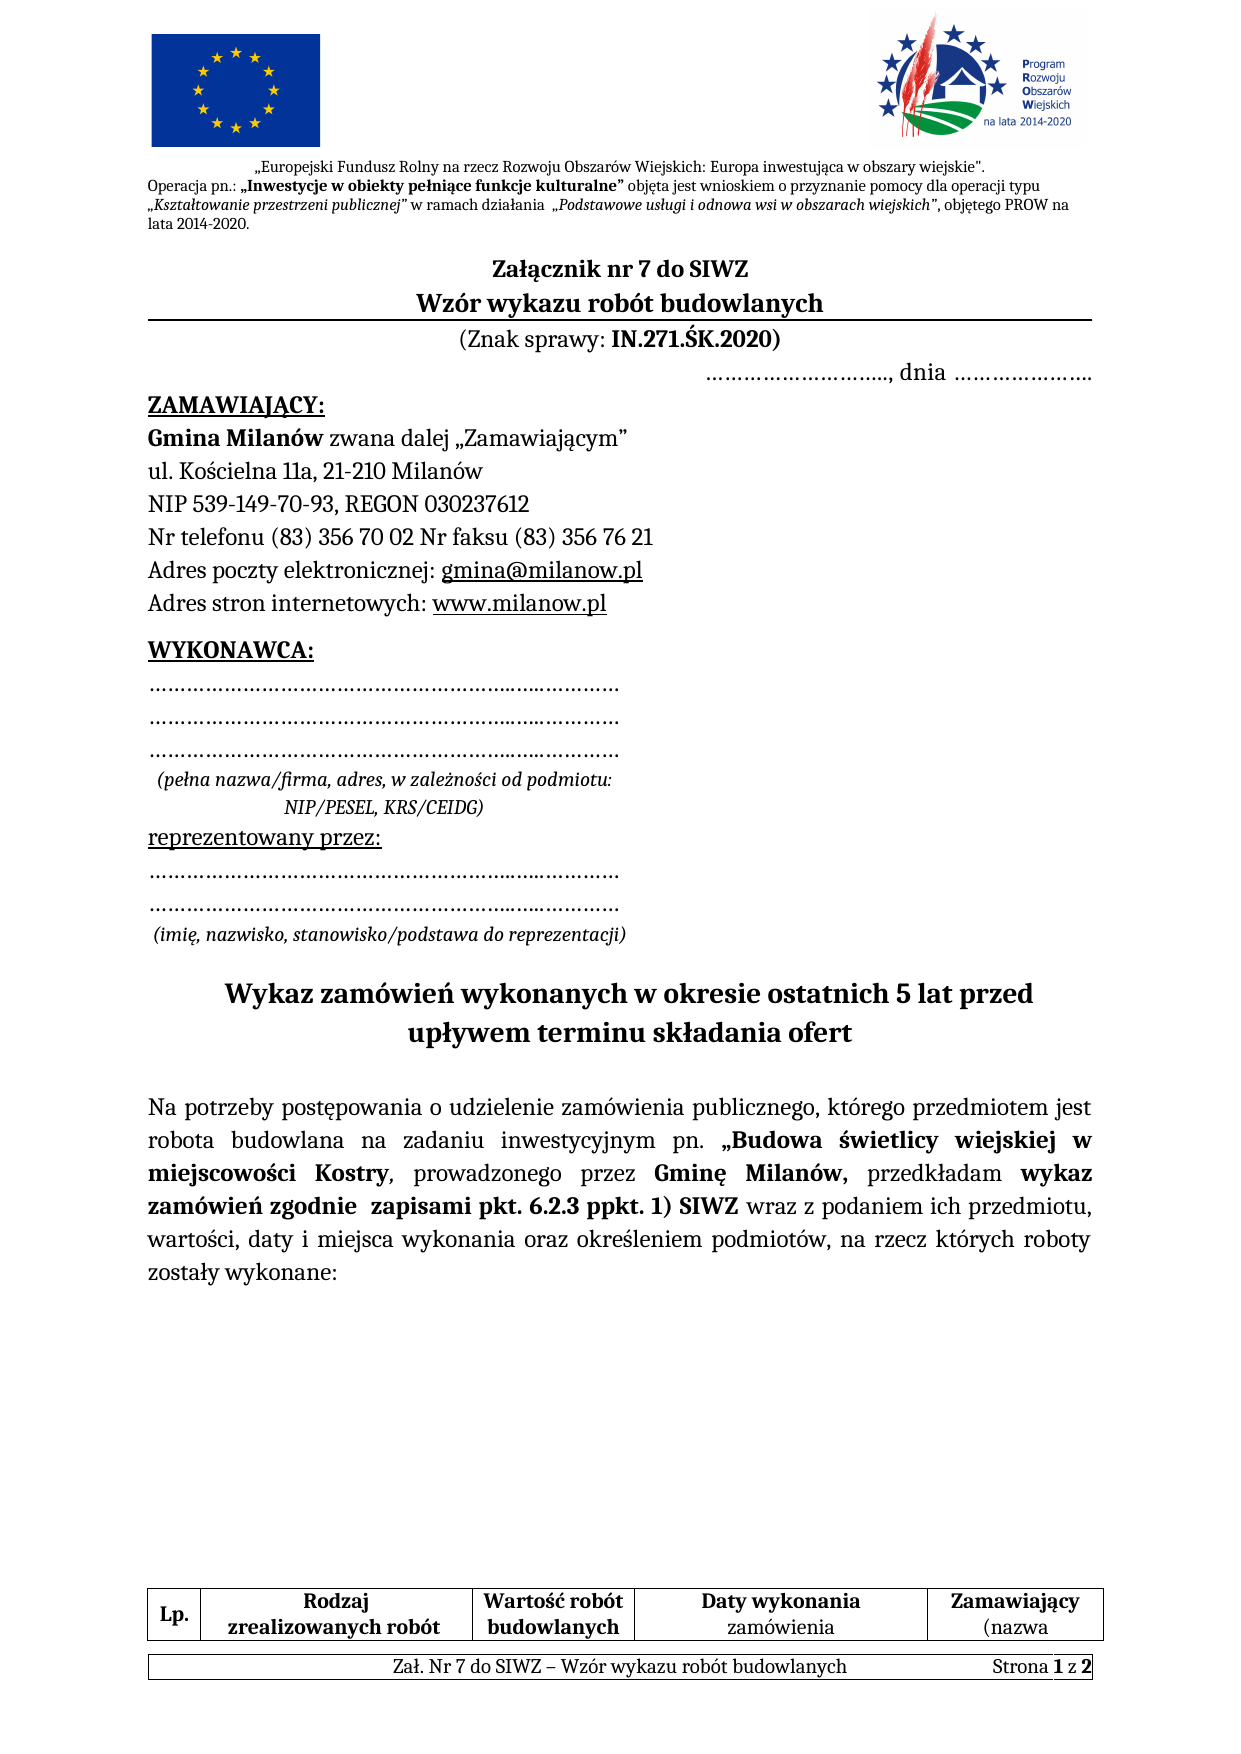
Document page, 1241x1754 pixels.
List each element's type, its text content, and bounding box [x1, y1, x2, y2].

text Gmina Milanów zwana dalej „Zamawiającym” [148, 424, 1092, 453]
text (imię, nazwisko, stanowisko/podstawa do reprezentacji) [148, 922, 1092, 946]
text Załącznik nr 7 do SIWZ [148, 255, 1092, 284]
text Wzór wykazu robót budowlanych [148, 288, 1092, 319]
text ZAMAWIAJĄCY: [148, 391, 1092, 420]
text ……………………….., dnia …………………. [148, 358, 1092, 387]
text Na potrzeby postępowania o udzielenie zamówienia publicznego, którego przedmiotem jest robota budowlana na zadaniu inwestycyjnym pn. „Budowa świetlicy wiejskiej w miejscowości Kostry, prowadzonego przez Gminę Milanów, przedkładam wykaz zamówień zgodnie zapisami pkt. 6.2.3 ppkt. 1) SIWZ wraz z podaniem ich przedmiotu, wartości, daty i miejsca wykonania oraz określeniem podmiotów, na rzecz których roboty zostały wykonane: [148, 1093, 1092, 1287]
text Adres stron internetowych: www.milanow.pl [148, 589, 1092, 618]
text ul. Kościelna 11a, 21-210 Milanów [148, 457, 1092, 486]
text …………………………………………………..…..………… [148, 702, 650, 731]
text Adres poczty elektronicznej: gmina@milanow.pl [148, 556, 1092, 585]
text …………………………………………………..…..………… [148, 856, 650, 885]
text (Znak sprawy: IN.271.ŚK.2020) [148, 325, 1092, 354]
table_header Daty wykonania zamówienia [635, 1589, 927, 1640]
table_header Zamawiający (nazwa podmiotu, na rzecz którego roboty te zostały wykonane) [928, 1589, 1103, 1640]
text …………………………………………………..…..………… [148, 669, 650, 698]
text reprezentowany przez: [148, 823, 1092, 852]
text (pełna nazwa/firma, adres, w zależności od podmiotu: NIP/PESEL, KRS/CEIDG) [148, 768, 621, 819]
text …………………………………………………..…..………… [148, 889, 650, 918]
picture [151, 34, 321, 147]
table_header Lp. [148, 1589, 200, 1640]
text …………………………………………………..…..………… [148, 735, 650, 764]
text Wykaz zamówień wykonanych w okresie ostatnich 5 lat przed upływem terminu składania ofert [166, 977, 1092, 1049]
text WYKONAWCA: [148, 636, 1092, 665]
text NIP 539-149-70-93, REGON 030237612 [148, 490, 1092, 519]
table_header Wartość robót budowlanych [ w zł brutto] [473, 1589, 634, 1640]
text Nr telefonu (83) 356 70 02 Nr faksu (83) 356 76 21 [148, 523, 1092, 552]
picture [868, 6, 1087, 149]
